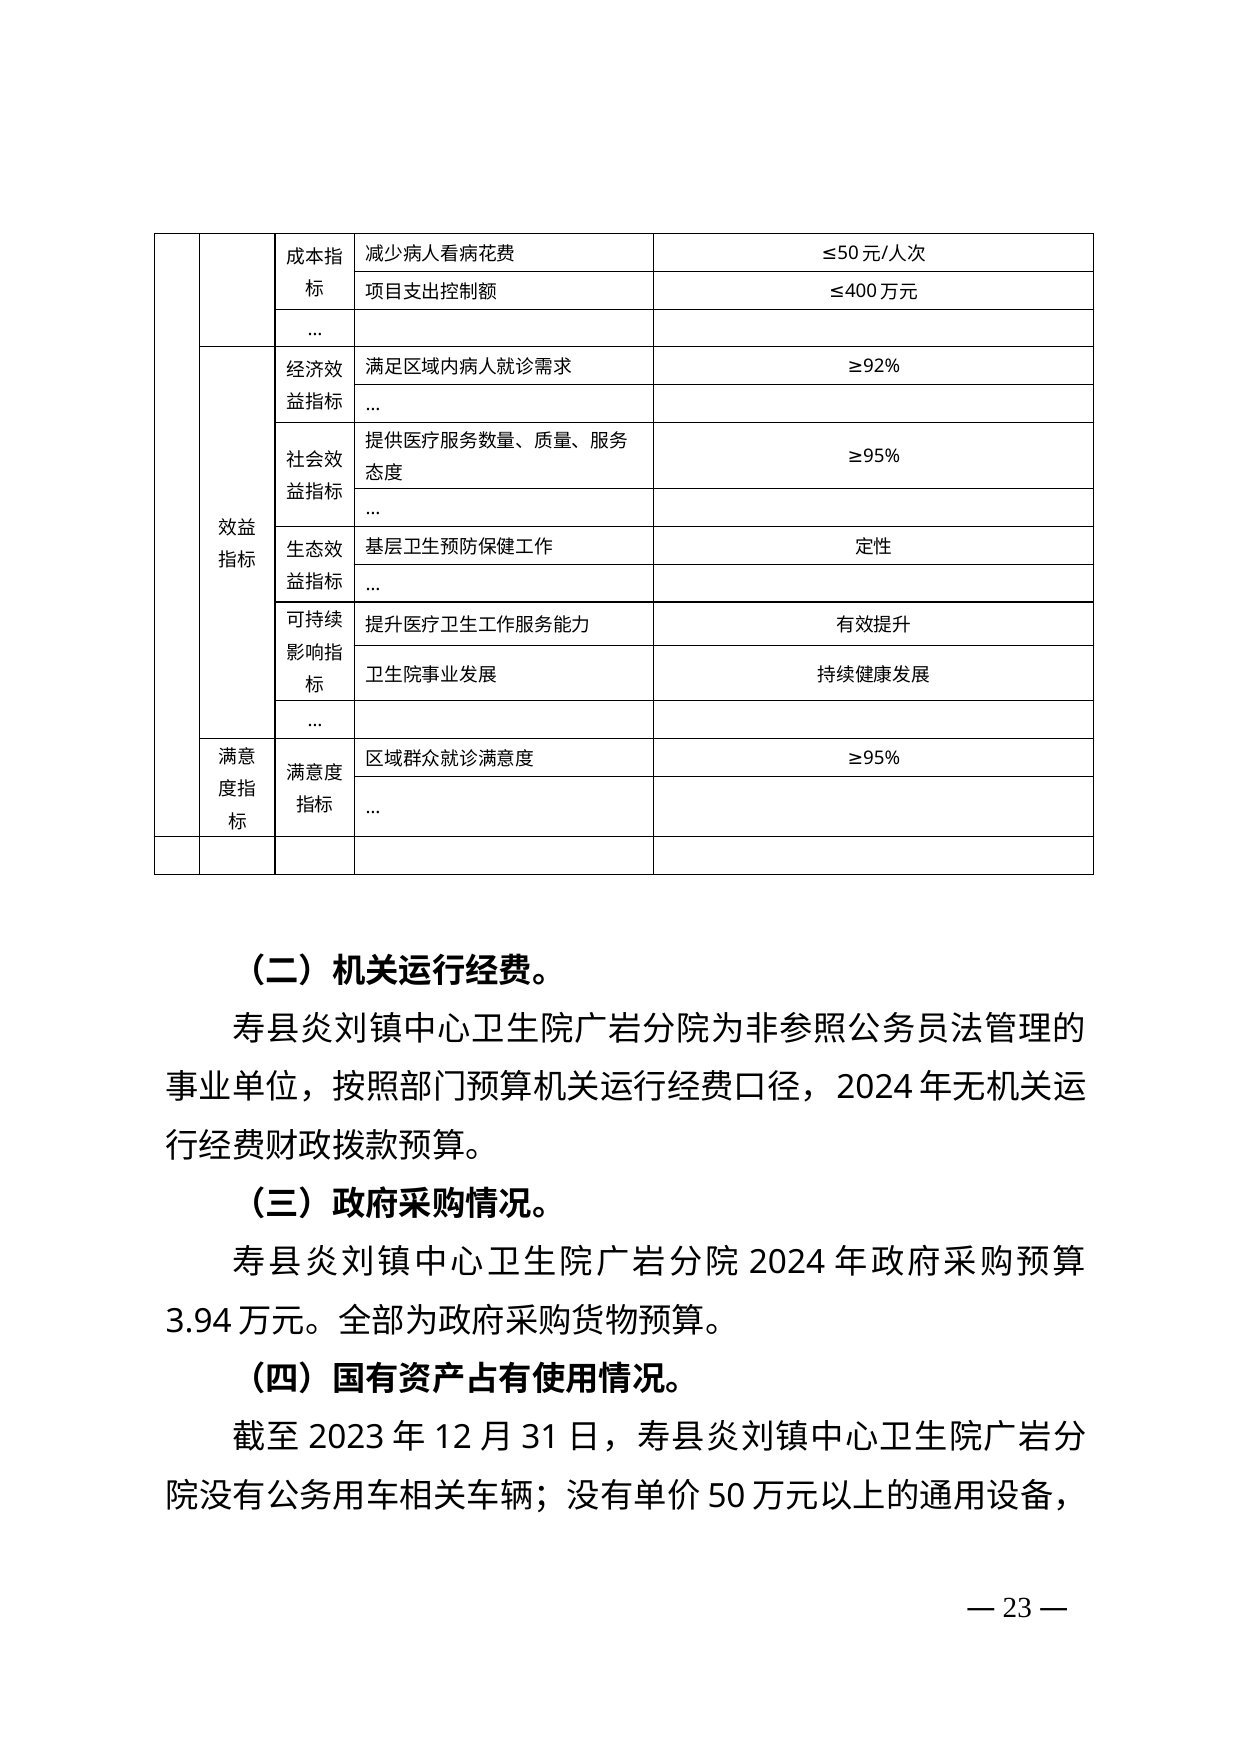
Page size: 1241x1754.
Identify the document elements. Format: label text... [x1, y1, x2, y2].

table_cell 可持续影响指标 [276, 603, 354, 700]
table_cell 满意度指标 [200, 739, 274, 836]
text （四）国有资产占有使用情况。 [165, 1344, 1087, 1402]
table_cell ≤50元/人次 [654, 234, 1093, 271]
table_cell [654, 837, 1093, 874]
table_cell ≤400万元 [654, 272, 1093, 308]
table_cell ≥92% [654, 347, 1093, 384]
table_cell … [276, 701, 354, 738]
table_cell 提供医疗服务数量、质量、服务态度 [355, 423, 653, 488]
table_cell 项目支出控制额 [355, 272, 653, 308]
text 寿县炎刘镇中心卫生院广岩分院2024年政府采购预算3.94万元。全部为政府采购货物预算。 [165, 1227, 1087, 1344]
table_cell 基层卫生预防保健工作 [355, 527, 653, 563]
table_cell [155, 837, 199, 874]
table_cell [276, 837, 354, 874]
table_cell [355, 701, 653, 738]
table_cell 减少病人看病花费 [355, 234, 653, 271]
table_cell 有效提升 [654, 603, 1093, 645]
table_cell 社会效益指标 [276, 423, 354, 526]
table_cell 定性 [654, 527, 1093, 563]
table_cell [654, 489, 1093, 526]
text （二）机关运行经费。 [165, 936, 1087, 994]
text 寿县炎刘镇中心卫生院广岩分院为非参照公务员法管理的事业单位，按照部门预算机关运行经费口径，2024年无机关运行经费财政拨款预算。 [165, 994, 1087, 1169]
table_cell 经济效益指标 [276, 347, 354, 422]
table_cell ≥95% [654, 423, 1093, 488]
table_cell 持续健康发展 [654, 646, 1093, 700]
table_cell [654, 777, 1093, 836]
table_cell [355, 837, 653, 874]
table_cell 区域群众就诊满意度 [355, 739, 653, 776]
table_cell … [355, 565, 653, 601]
table_cell … [355, 385, 653, 422]
text （三）政府采购情况。 [165, 1169, 1087, 1227]
table_cell … [355, 489, 653, 526]
table_cell 卫生院事业发展 [355, 646, 653, 700]
table_cell [654, 701, 1093, 738]
table_cell [200, 837, 274, 874]
table_cell ≥95% [654, 739, 1093, 776]
table_cell [654, 565, 1093, 601]
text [165, 1402, 1087, 1519]
table_cell 效益指标 [200, 347, 274, 738]
table_cell 满意度指标 [276, 739, 354, 836]
table_cell 满足区域内病人就诊需求 [355, 347, 653, 384]
table_cell [654, 385, 1093, 422]
table_cell … [276, 310, 354, 346]
table_cell 成本指标 [276, 234, 354, 308]
table_cell … [355, 777, 653, 836]
table_cell [355, 310, 653, 346]
table_cell [654, 310, 1093, 346]
table_cell 提升医疗卫生工作服务能力 [355, 603, 653, 645]
table_cell 生态效益指标 [276, 527, 354, 601]
